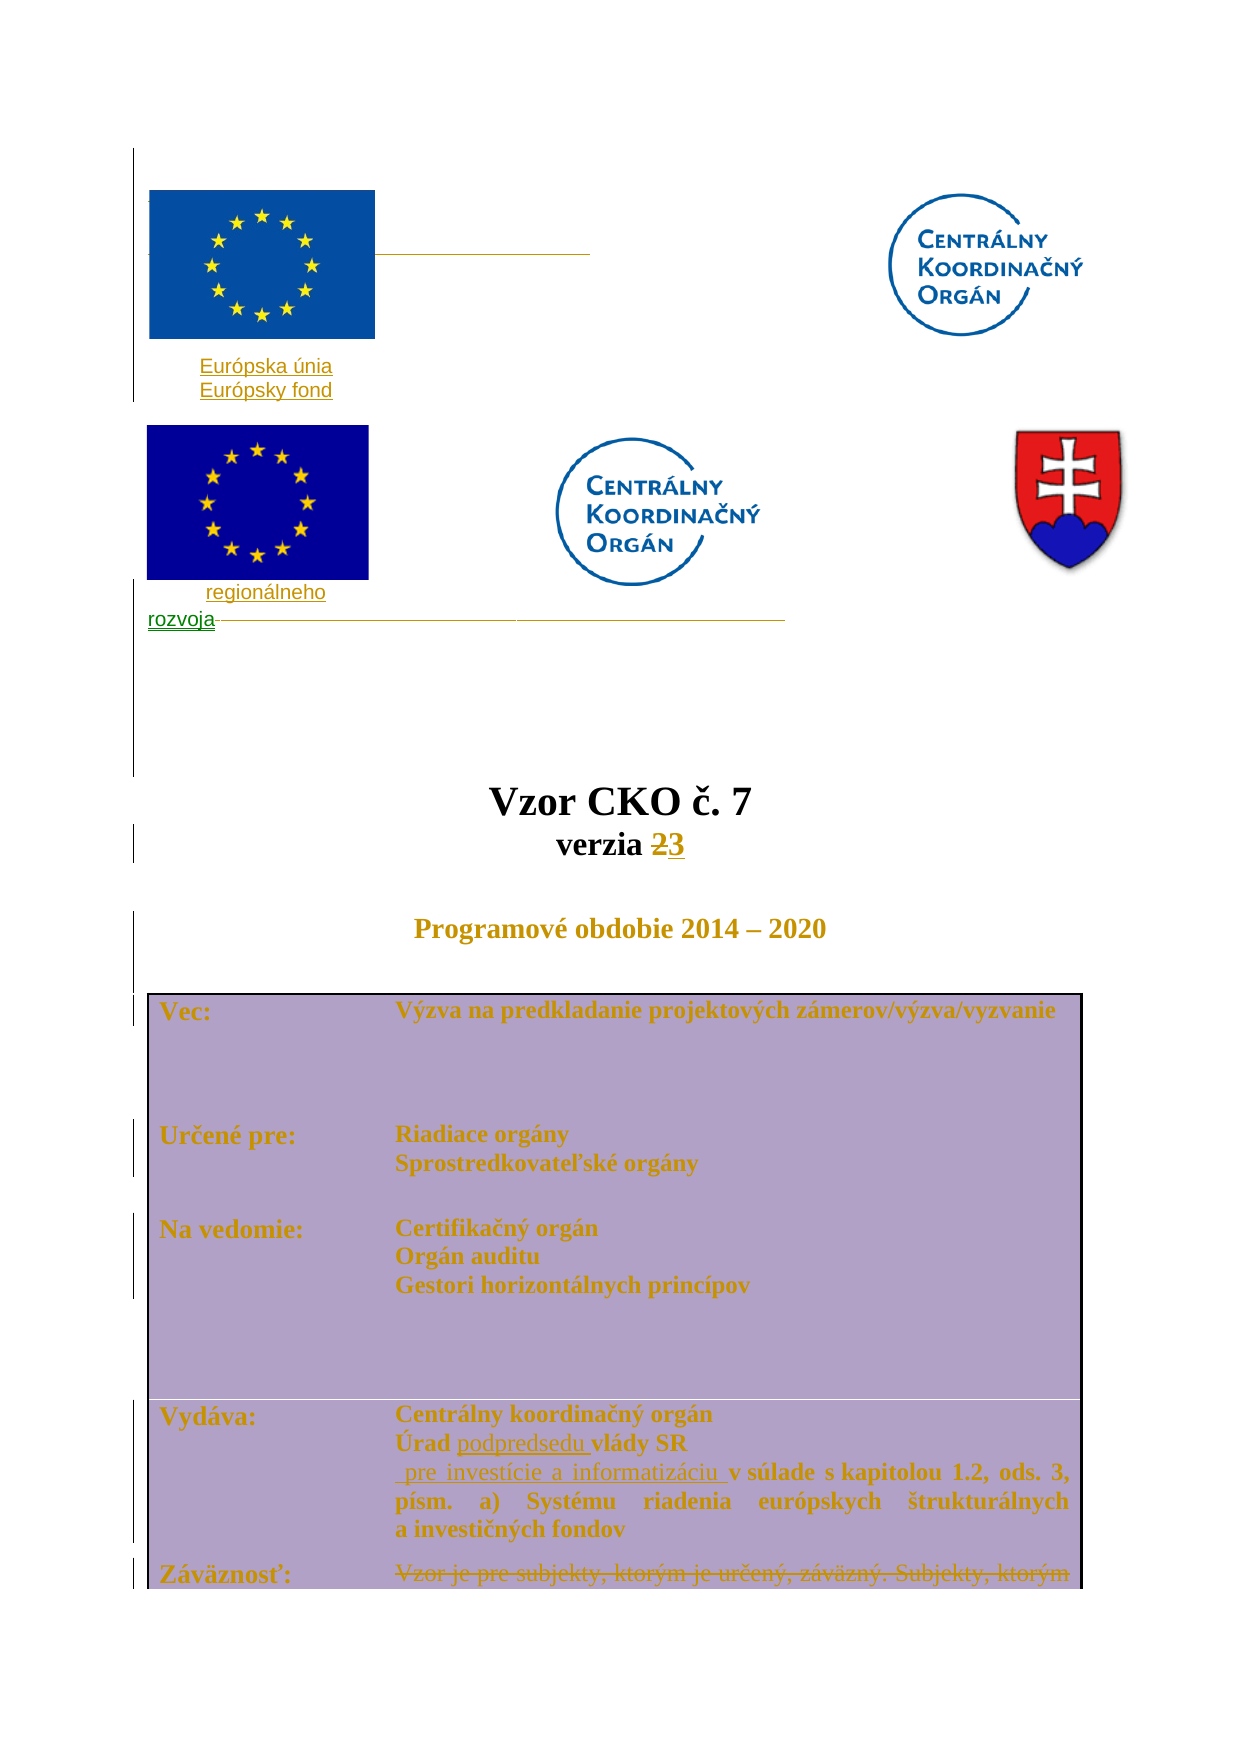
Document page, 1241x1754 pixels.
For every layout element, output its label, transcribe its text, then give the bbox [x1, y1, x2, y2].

text Programové obdobie 2014 – 2020 [148, 911, 1093, 944]
table_cell Záväznosť: [149, 1558, 384, 1589]
picture [1011, 426, 1132, 581]
table_cell Určené pre: [149, 1119, 384, 1213]
table_header Vec: [149, 995, 384, 1119]
table_cell Centrálny koordinačný orgán Úrad vlády SR v súlade s kapitolou 1.2, ods. 3, písm. a) Systému riadenia európskych štrukturálnych a investičných fondov [384, 1400, 1080, 1558]
text verzia [148, 824, 1093, 863]
table_cell [384, 1558, 1080, 1589]
table_header Výzva na predkladanie projektových zámerov/výzva/vyzvanie [384, 995, 1080, 1119]
table_cell Riadiace orgány Sprostredkovateľské orgány [384, 1119, 1080, 1213]
table_cell Na vedomie: [149, 1213, 384, 1399]
picture [146, 425, 369, 580]
picture [884, 191, 1084, 335]
text Vzor CKO č. [148, 777, 1093, 824]
table_cell Vydáva: [149, 1400, 384, 1558]
picture [552, 434, 762, 584]
table_cell Certifikačný orgán Orgán auditu Gestori horizontálnych princípov [384, 1213, 1080, 1399]
